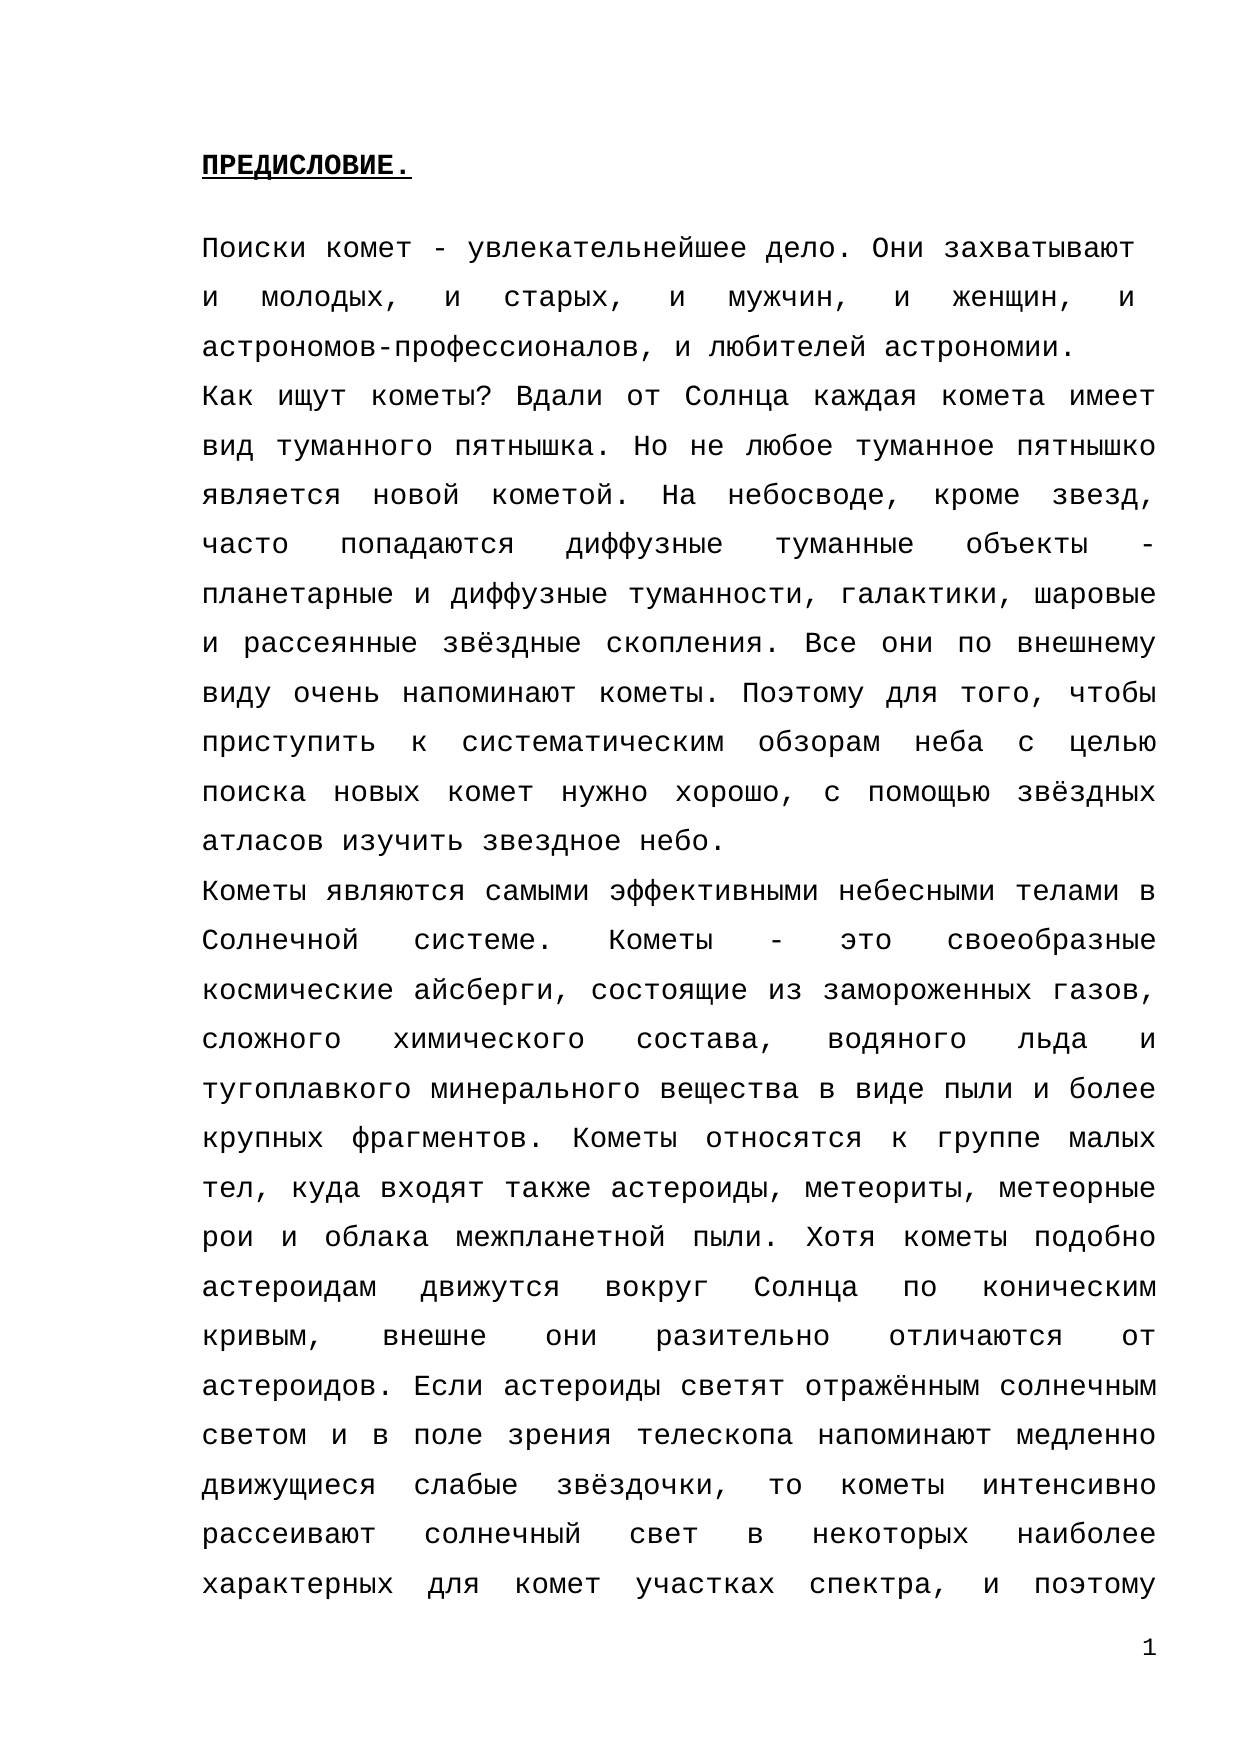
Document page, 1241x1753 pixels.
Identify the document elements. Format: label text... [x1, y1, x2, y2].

text ПРЕДИСЛОВИЕ. [201, 150, 1157, 183]
text Как ищут кометы? Вдали от Солнца каждая комета имеет вид туманного пятнышка. Но не любое туманное пятнышко является новой кометой. На небосводе, кроме звезд, часто попадаются диффузные туманные объекты - планетарные и диффузные туманности, галактики, шаровые и рассеянные звёздные скопления. Все они по внешнему виду очень напоминают кометы. Поэтому для того, чтобы приступить к систематическим обзорам неба с целью поиска новых комет нужно хорошо, с помощью звёздных атласов изучить звездное небо. [201, 381, 1157, 859]
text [201, 876, 1157, 1602]
text Поиски комет - увлекательнейшее дело. Они захватывают и молодых, и старых, и мужчин, и женщин, и астрономов-профессионалов, и любителей астрономии. [201, 233, 1136, 365]
